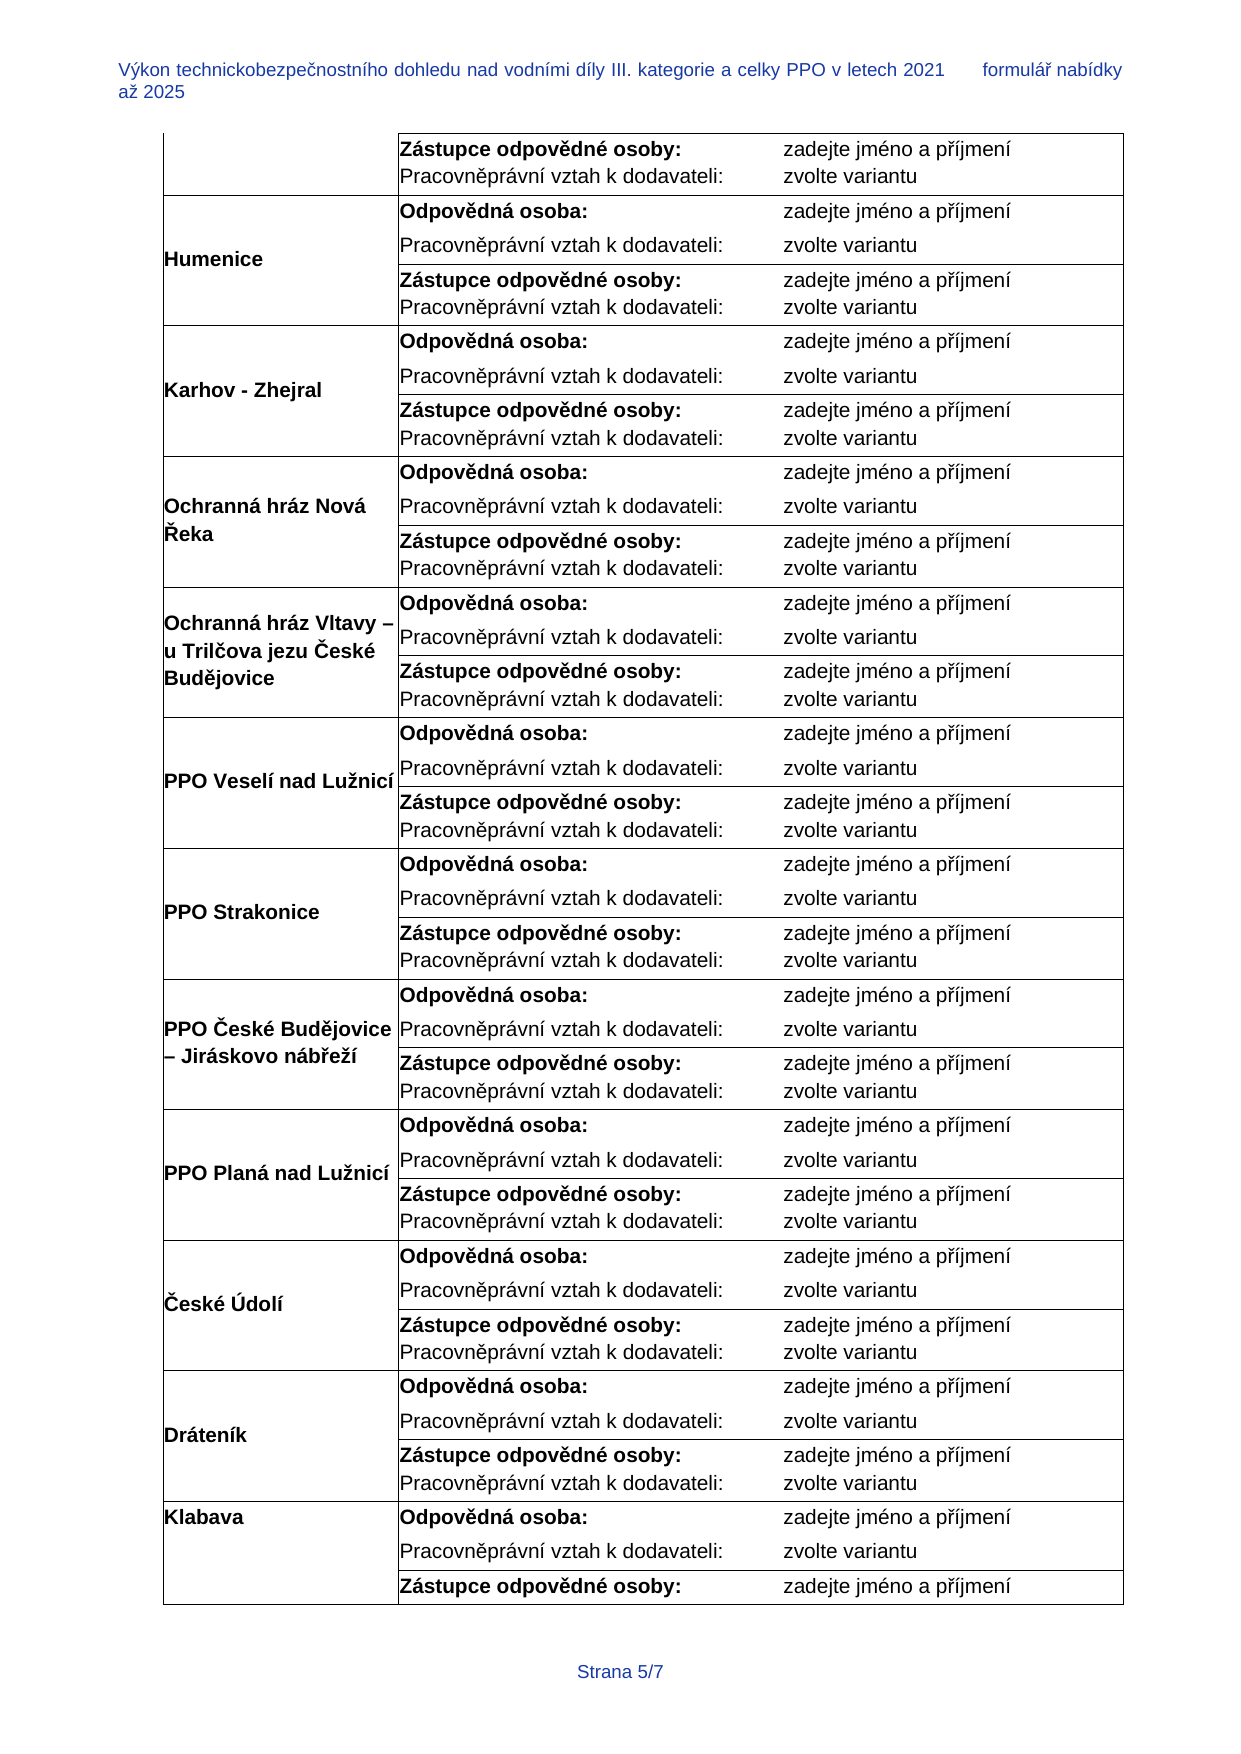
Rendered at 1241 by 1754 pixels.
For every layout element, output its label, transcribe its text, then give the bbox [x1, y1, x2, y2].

table_cell Odpovědná osoba: [399, 849, 783, 882]
table_cell Pracovněprávní vztah k dodavateli: [399, 490, 783, 525]
table_cell [783, 1179, 1123, 1240]
table_cell Odpovědná osoba: [399, 718, 783, 752]
table_cell [783, 787, 1123, 848]
table_cell PPO Veselí nad Lužnicí [164, 718, 398, 848]
table_cell Pracovněprávní vztah k dodavateli: [399, 229, 783, 263]
table_cell Klabava [164, 1502, 398, 1604]
table_cell Humenice [164, 196, 398, 325]
table_cell Pracovněprávní vztah k dodavateli: [399, 882, 783, 917]
table_cell Zástupce odpovědné osoby: Pracovněprávní vztah k dodavateli: [399, 656, 783, 717]
table_cell PPO České Budějovice – Jiráskovo nábřeží [164, 980, 398, 1109]
table_cell Zástupce odpovědné osoby: Pracovněprávní vztah k dodavateli: [399, 395, 783, 456]
table_cell Zástupce odpovědné osoby: Pracovněprávní vztah k dodavateli: [399, 1179, 783, 1240]
table_cell Odpovědná osoba: [399, 457, 783, 490]
table_cell Pracovněprávní vztah k dodavateli: [399, 1405, 783, 1439]
table_cell Odpovědná osoba: [399, 1371, 783, 1405]
table_cell Zástupce odpovědné osoby: Pracovněprávní vztah k dodavateli: [399, 787, 783, 848]
table_cell Karhov - Zhejral [164, 326, 398, 456]
table_cell Odpovědná osoba: [399, 588, 783, 621]
table_cell Pracovněprávní vztah k dodavateli: [399, 1013, 783, 1047]
table_cell České Údolí [164, 1241, 398, 1370]
table_cell Zástupce odpovědné osoby: Pracovněprávní vztah k dodavateli: [399, 918, 783, 978]
table_cell Odpovědná osoba: [399, 1241, 783, 1274]
table_cell Pracovněprávní vztah k dodavateli: [399, 1535, 783, 1570]
table_cell Zástupce odpovědné osoby: Pracovněprávní vztah k dodavateli: [399, 1048, 783, 1109]
table_cell Pracovněprávní vztah k dodavateli: [399, 360, 783, 394]
table_cell Pracovněprávní vztah k dodavateli: [399, 1144, 783, 1178]
table_cell [783, 395, 1123, 456]
table_cell Odpovědná osoba: [399, 1502, 783, 1535]
table_cell Dráteník [164, 1371, 398, 1501]
table_cell Odpovědná osoba: [399, 1110, 783, 1143]
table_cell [399, 1571, 783, 1604]
table_cell [783, 918, 1123, 978]
table_cell PPO Planá nad Lužnicí [164, 1110, 398, 1240]
table_cell [783, 1048, 1123, 1109]
table_cell Pracovněprávní vztah k dodavateli: [399, 752, 783, 786]
table_cell [783, 134, 1123, 195]
table_cell [783, 1310, 1123, 1370]
table_cell [783, 1571, 1123, 1604]
table_cell Odpovědná osoba: [399, 980, 783, 1013]
table_cell Odpovědná osoba: [399, 326, 783, 360]
table_cell Odpovědná osoba: [399, 196, 783, 229]
table_cell [783, 656, 1123, 717]
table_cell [399, 265, 783, 325]
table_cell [399, 1440, 783, 1501]
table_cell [399, 134, 783, 195]
table_cell Pracovněprávní vztah k dodavateli: [399, 621, 783, 655]
table_cell [783, 1440, 1123, 1501]
table_cell Pracovněprávní vztah k dodavateli: [399, 1274, 783, 1308]
table_cell Ochranná hráz Nová Řeka [164, 457, 398, 587]
table_cell Zástupce odpovědné osoby: Pracovněprávní vztah k dodavateli: [399, 526, 783, 587]
table_cell [783, 265, 1123, 325]
table_cell Ochranná hráz Vltavy – u Trilčova jezu České Budějovice [164, 588, 398, 717]
table_cell PPO Strakonice [164, 849, 398, 978]
table_cell [783, 526, 1123, 587]
table_cell Zástupce odpovědné osoby: Pracovněprávní vztah k dodavateli: [399, 1310, 783, 1370]
